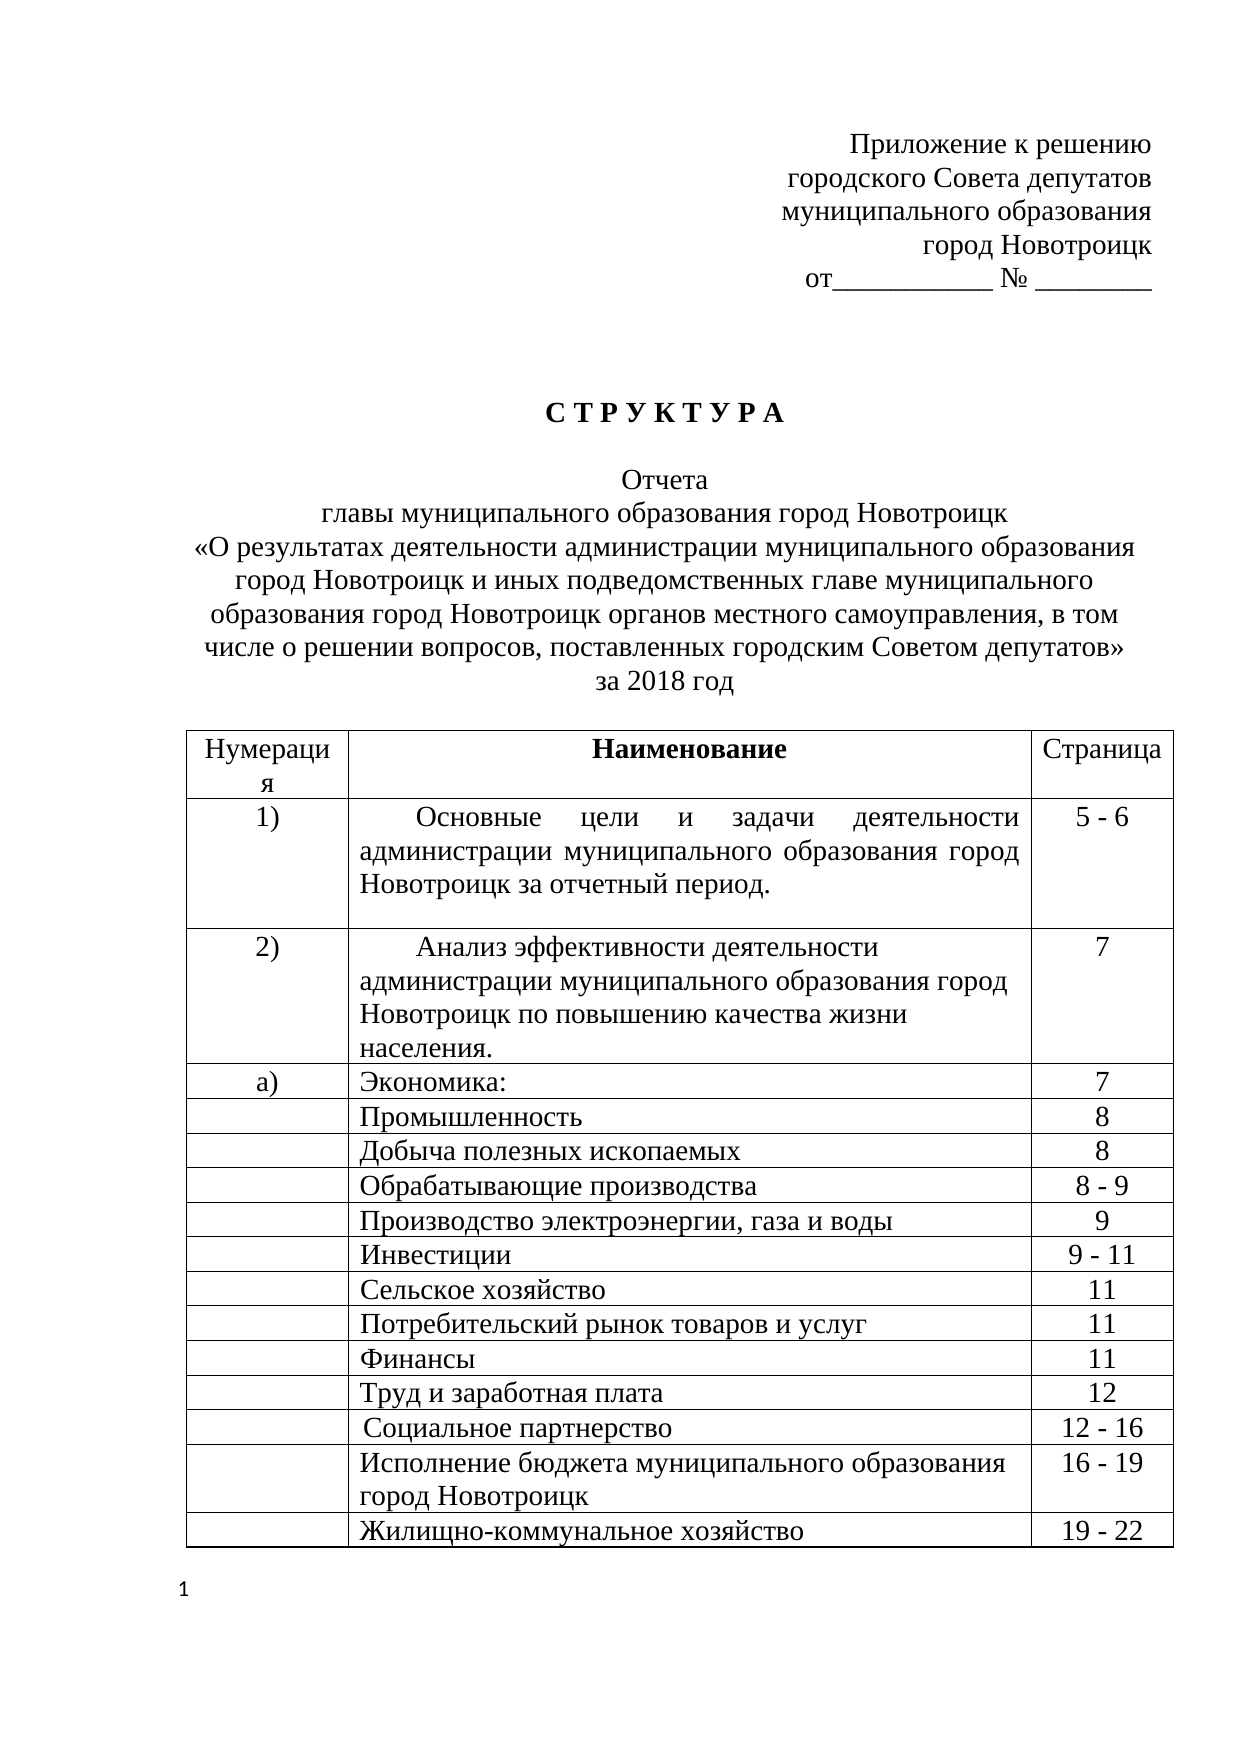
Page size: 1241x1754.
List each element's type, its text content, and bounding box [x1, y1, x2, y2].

table_cell 7 [1032, 1064, 1173, 1098]
table_cell 19 - 22 [1032, 1513, 1173, 1546]
table_cell Инвестиции [349, 1237, 1031, 1271]
table_cell 11 [1032, 1341, 1173, 1374]
text город Новотроицк [177, 227, 1152, 261]
table_cell 9 - 11 [1032, 1237, 1173, 1271]
table_cell Социальное партнерство [349, 1410, 1031, 1444]
text за 2018 год [177, 663, 1152, 697]
table_cell [187, 1099, 348, 1132]
table_cell Производство электроэнергии, газа и воды [349, 1203, 1031, 1236]
table_cell 1) [187, 799, 348, 928]
table_cell [187, 1203, 348, 1236]
table_cell Финансы [349, 1341, 1031, 1374]
table_cell 8 - 9 [1032, 1168, 1173, 1202]
table_cell [187, 1410, 348, 1444]
table_cell Сельское хозяйство [349, 1272, 1031, 1305]
table_cell 11 [1032, 1272, 1173, 1305]
table_cell 2) [187, 929, 348, 1063]
text Приложение к решению [177, 126, 1152, 160]
text «О результатах деятельности администрации муниципального образования город Новотроицк и иных подведомственных главе муниципального образования город Новотроицк органов местного самоуправления, в том числе о решении вопросов, поставленных городским Советом депутатов» [177, 529, 1152, 663]
table_cell 8 [1032, 1099, 1173, 1132]
table_cell Исполнение бюджета муниципального образования город Новотроицк [349, 1445, 1031, 1512]
table_cell 11 [1032, 1306, 1173, 1340]
table_cell 12 - 16 [1032, 1410, 1173, 1444]
table_cell Добыча полезных ископаемых [349, 1134, 1031, 1167]
table_cell 9 [1032, 1203, 1173, 1236]
table_cell [187, 1134, 348, 1167]
text городского Совета депутатов [177, 160, 1152, 193]
text С Т Р У К Т У Р А [177, 395, 1152, 428]
table_cell [187, 1168, 348, 1202]
table_cell [187, 1341, 348, 1374]
table_cell [187, 1272, 348, 1305]
table_cell Промышленность [349, 1099, 1031, 1132]
table_cell 12 [1032, 1376, 1173, 1409]
table_cell [187, 1513, 348, 1546]
table_cell [187, 1306, 348, 1340]
table_cell 5 - 6 [1032, 799, 1173, 928]
text главы муниципального образования город Новотроицк [177, 495, 1152, 529]
table_cell Потребительский рынок товаров и услуг [349, 1306, 1031, 1340]
table_cell [187, 1376, 348, 1409]
table_cell а) [187, 1064, 348, 1098]
table_cell [187, 1445, 348, 1512]
table_header Наименование [349, 731, 1031, 798]
table_cell 8 [1032, 1134, 1173, 1167]
text Отчета [177, 462, 1152, 495]
text от___________ № ________ [177, 261, 1152, 294]
table_header Нумерация [187, 731, 348, 798]
table_cell Жилищно-коммунальное хозяйство [349, 1513, 1031, 1546]
table_cell Обрабатывающие производства [349, 1168, 1031, 1202]
text муниципального образования [177, 193, 1152, 227]
table_cell 16 - 19 [1032, 1445, 1173, 1512]
table_cell Основные цели и задачи деятельности администрации муниципального образования город Новотроицк за отчетный период. [349, 799, 1031, 928]
table_cell 7 [1032, 929, 1173, 1063]
table_cell [187, 1237, 348, 1271]
table_cell Анализ эффективности деятельности администрации муниципального образования город Новотроицк по повышению качества жизни населения. [349, 929, 1031, 1063]
table_cell Экономика: [349, 1064, 1031, 1098]
table_header Страница [1032, 731, 1173, 798]
table_cell Труд и заработная плата [349, 1376, 1031, 1409]
